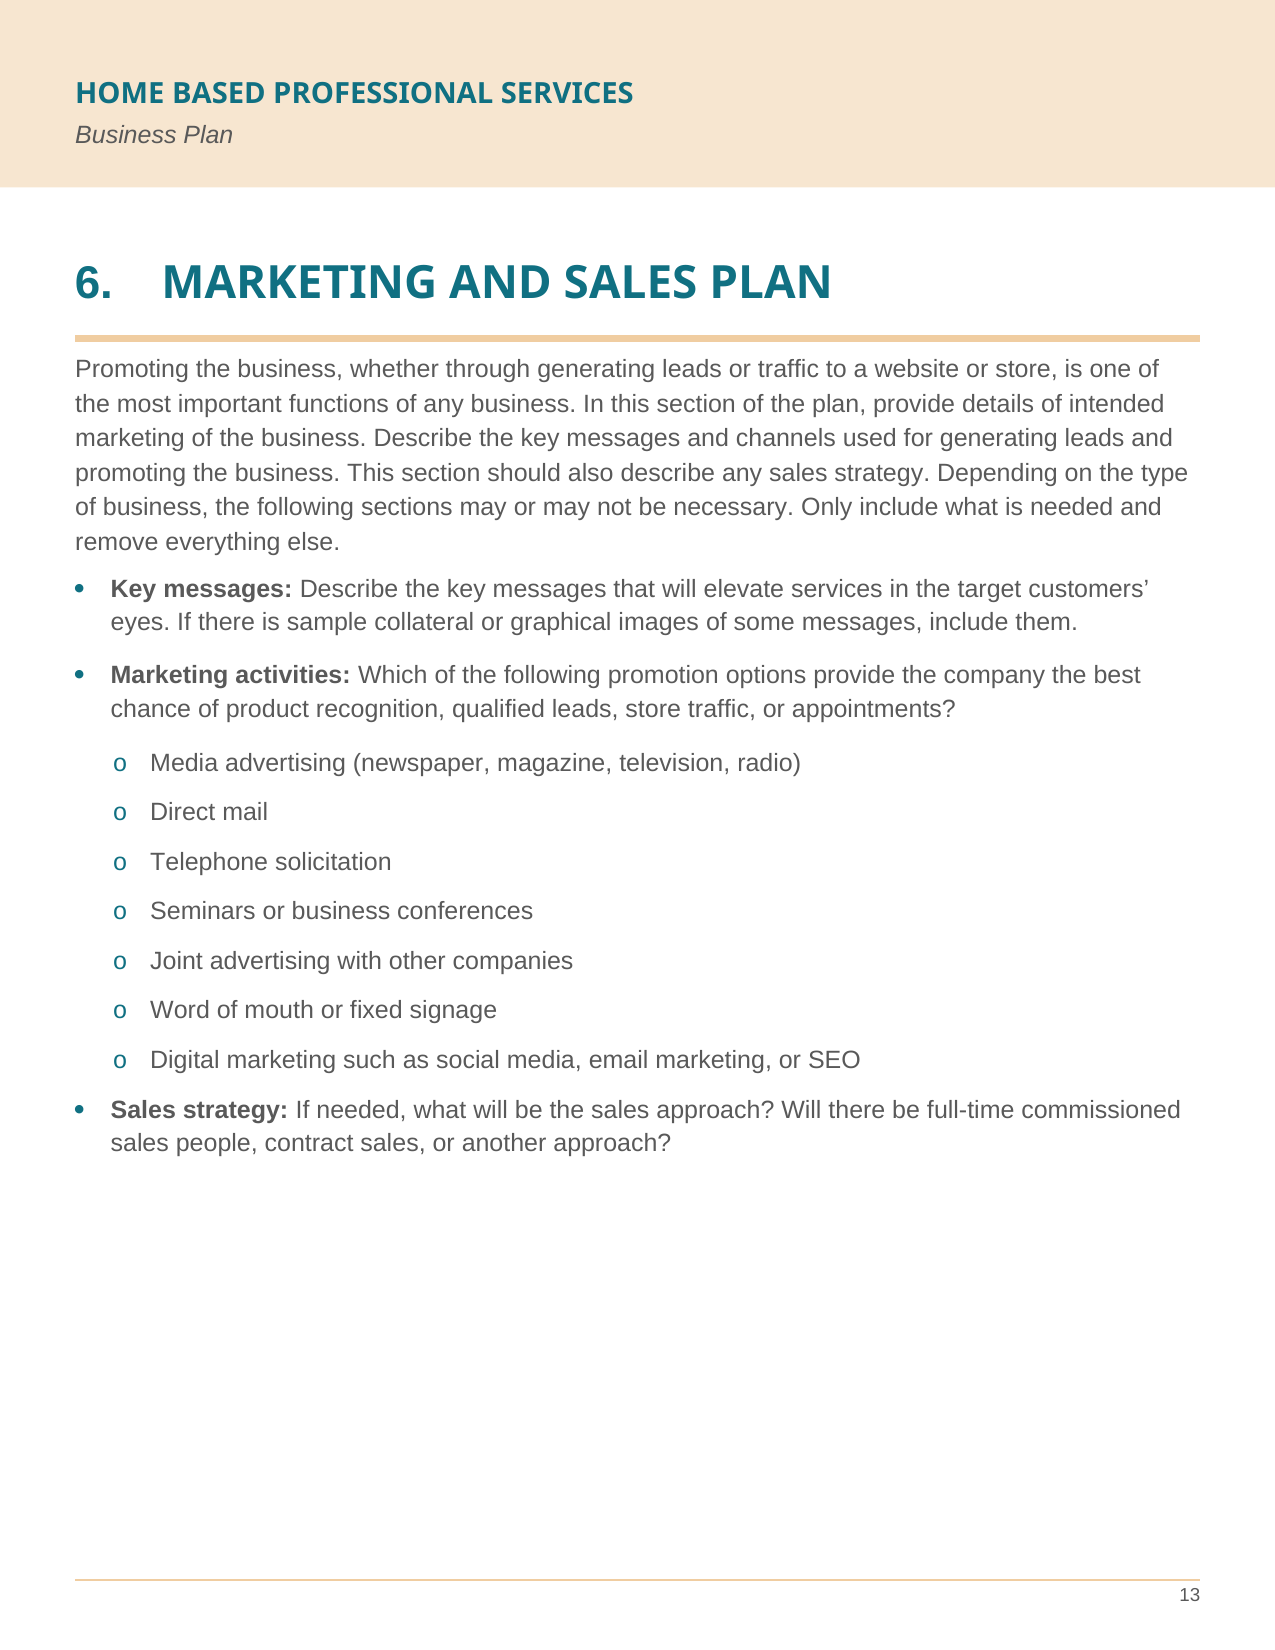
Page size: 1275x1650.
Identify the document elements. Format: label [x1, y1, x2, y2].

table_header [75, 225, 1200, 335]
